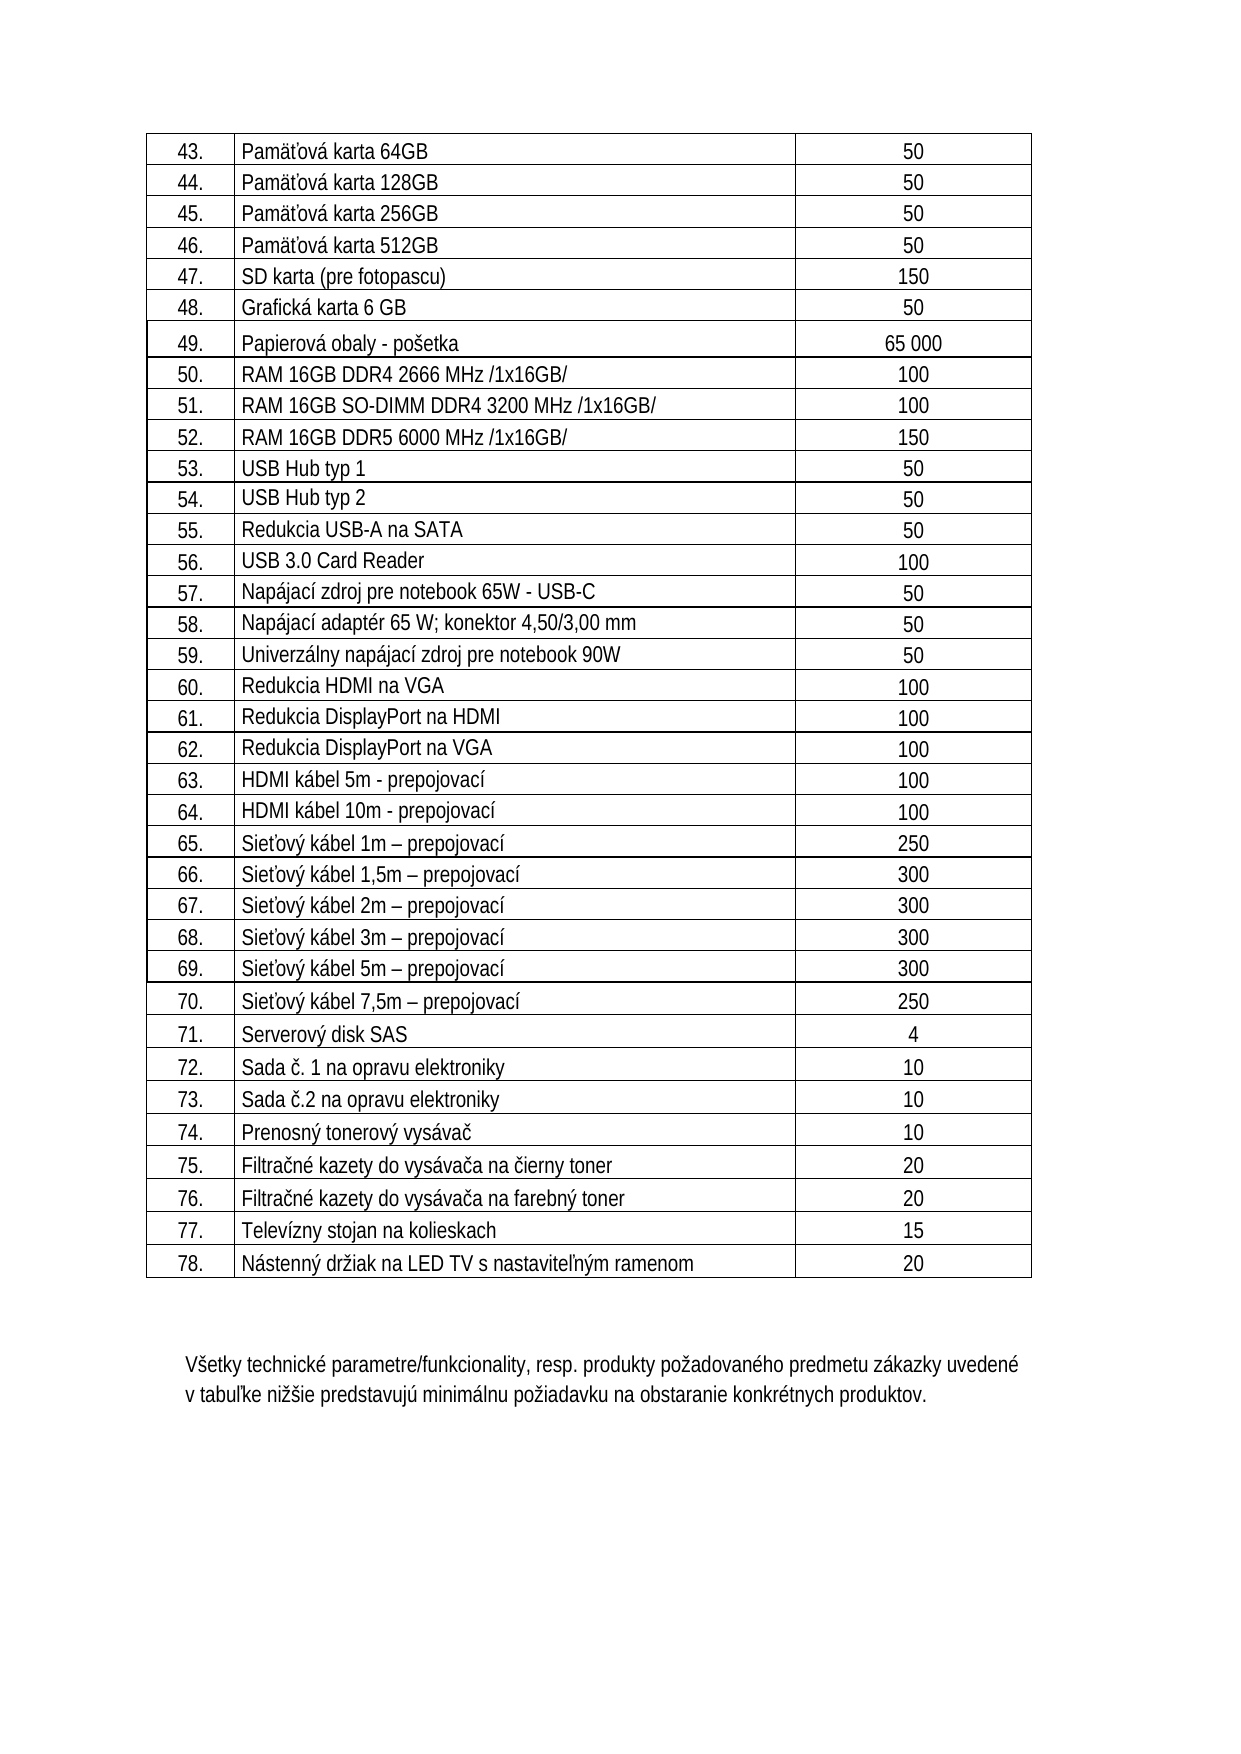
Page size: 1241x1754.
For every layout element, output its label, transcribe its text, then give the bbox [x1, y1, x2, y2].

table_cell 55. [148, 514, 234, 544]
table_cell 48. [147, 290, 234, 320]
table_cell 50 [796, 196, 1031, 227]
table_cell Pamäťová karta 256GB [235, 196, 795, 227]
table_cell Filtračné kazety do vysávača na čierny toner [235, 1146, 795, 1178]
table_cell Sieťový kábel 1,5m – prepojovací [235, 858, 795, 888]
table_cell 150 [796, 420, 1031, 450]
table_cell 50 [796, 514, 1031, 544]
table_cell 73. [147, 1081, 234, 1113]
table_cell 100 [796, 733, 1031, 763]
table_cell 54. [148, 483, 234, 513]
table_cell Napájací zdroj pre notebook 65W - USB-C [235, 576, 795, 606]
table_cell 50 [796, 228, 1031, 258]
table_cell 67. [148, 889, 234, 919]
table_cell Prenosný tonerový vysávač [235, 1114, 795, 1145]
table_cell Pamäťová karta 128GB [235, 165, 795, 195]
table_cell 45. [147, 196, 234, 227]
table_cell 300 [796, 889, 1031, 919]
text Všetky technické parametre/funkcionality, resp. produkty požadovaného predmetu zákazky uvedené v tabuľke nižšie predstavujú minimálnu požiadavku na obstaranie konkrétnych produktov. [185, 1351, 1093, 1407]
table_cell 50 [796, 134, 1031, 164]
table_cell 46. [147, 228, 234, 258]
table_cell 300 [796, 920, 1031, 950]
table_cell 300 [796, 951, 1031, 981]
table_cell HDMI kábel 5m - prepojovací [235, 764, 795, 794]
table_cell 20 [796, 1146, 1031, 1178]
table_cell 20 [796, 1245, 1031, 1277]
table_cell 52. [148, 420, 234, 450]
table_cell Sieťový kábel 7,5m – prepojovací [235, 983, 795, 1014]
table_cell 71. [147, 1015, 234, 1047]
table_cell 65. [148, 826, 234, 856]
table_cell Papierová obaly - pošetka [235, 321, 795, 356]
table_cell Sieťový kábel 1m – prepojovací [235, 826, 795, 856]
table_cell 100 [796, 670, 1031, 700]
table_cell Pamäťová karta 64GB [235, 134, 795, 164]
table_cell 53. [148, 451, 234, 481]
table_cell 50 [796, 165, 1031, 195]
table_cell USB Hub typ 1 [235, 451, 795, 481]
table_cell Nástenný držiak na LED TV s nastaviteľným ramenom [235, 1245, 795, 1277]
table_cell 4 [796, 1015, 1031, 1047]
table_cell Sieťový kábel 2m – prepojovací [235, 889, 795, 919]
table_cell 300 [796, 858, 1031, 888]
table_cell 100 [796, 795, 1031, 825]
table_cell 100 [796, 764, 1031, 794]
table_cell 50. [148, 358, 234, 388]
table_cell Napájací adaptér 65 W; konektor 4,50/3,00 mm [235, 608, 795, 638]
table_cell HDMI kábel 10m - prepojovací [235, 795, 795, 825]
table_cell 50 [796, 608, 1031, 638]
table_cell Univerzálny napájací zdroj pre notebook 90W [235, 639, 795, 669]
table_cell Sieťový kábel 5m – prepojovací [235, 951, 795, 981]
table_cell Filtračné kazety do vysávača na farebný toner [235, 1179, 795, 1211]
table_cell 44. [147, 165, 234, 195]
table_cell 63. [148, 764, 234, 794]
table_cell USB Hub typ 2 [235, 483, 795, 513]
table_cell 70. [147, 983, 234, 1014]
table_cell 64. [148, 795, 234, 825]
table_cell 57. [148, 576, 234, 606]
table_cell SD karta (pre fotopascu) [235, 259, 795, 289]
table_cell Redukcia DisplayPort na HDMI [235, 701, 795, 731]
table_cell 68. [148, 920, 234, 950]
table_cell Serverový disk SAS [235, 1015, 795, 1047]
table_cell 250 [796, 826, 1031, 856]
table_cell 62. [148, 733, 234, 763]
table_cell Sieťový kábel 3m – prepojovací [235, 920, 795, 950]
table_cell RAM 16GB SO-DIMM DDR4 3200 MHz /1x16GB/ [235, 389, 795, 419]
table_cell 66. [148, 858, 234, 888]
table_cell 15 [796, 1212, 1031, 1244]
table_cell 20 [796, 1179, 1031, 1211]
table_cell 72. [147, 1048, 234, 1080]
table_cell 47. [147, 259, 234, 289]
table_cell Redukcia HDMI na VGA [235, 670, 795, 700]
table_cell Redukcia DisplayPort na VGA [235, 733, 795, 763]
table_cell 10 [796, 1114, 1031, 1145]
table_cell 50 [796, 483, 1031, 513]
table_cell 65 000 [796, 321, 1031, 356]
table_cell USB 3.0 Card Reader [235, 545, 795, 575]
table_cell Sada č. 1 na opravu elektroniky [235, 1048, 795, 1080]
table_cell 100 [796, 701, 1031, 731]
table_cell 59. [148, 639, 234, 669]
table_cell Redukcia USB-A na SATA [235, 514, 795, 544]
table_cell 58. [148, 608, 234, 638]
table_cell 150 [796, 259, 1031, 289]
table_cell RAM 16GB DDR4 2666 MHz /1x16GB/ [235, 358, 795, 388]
table_cell 77. [147, 1212, 234, 1244]
table_cell 60. [148, 670, 234, 700]
table_cell 43. [147, 134, 234, 164]
table_cell 50 [796, 451, 1031, 481]
table_cell Televízny stojan na kolieskach [235, 1212, 795, 1244]
table_cell Grafická karta 6 GB [235, 290, 795, 320]
table_cell 49. [148, 321, 234, 356]
table_cell 10 [796, 1048, 1031, 1080]
table_cell 100 [796, 389, 1031, 419]
table_cell 69. [148, 951, 234, 981]
table_cell 50 [796, 639, 1031, 669]
table_cell RAM 16GB DDR5 6000 MHz /1x16GB/ [235, 420, 795, 450]
table_cell 250 [796, 983, 1031, 1014]
table_cell 10 [796, 1081, 1031, 1113]
table_cell 100 [796, 358, 1031, 388]
table_cell 56. [148, 545, 234, 575]
table_cell 74. [147, 1114, 234, 1145]
table_cell 61. [148, 701, 234, 731]
table_cell Pamäťová karta 512GB [235, 228, 795, 258]
table_cell 75. [147, 1146, 234, 1178]
table_cell 50 [796, 576, 1031, 606]
table_cell 100 [796, 545, 1031, 575]
table_cell 50 [796, 290, 1031, 320]
table_cell 78. [147, 1245, 234, 1277]
table_cell 51. [148, 389, 234, 419]
table_cell 76. [147, 1179, 234, 1211]
table_cell Sada č.2 na opravu elektroniky [235, 1081, 795, 1113]
